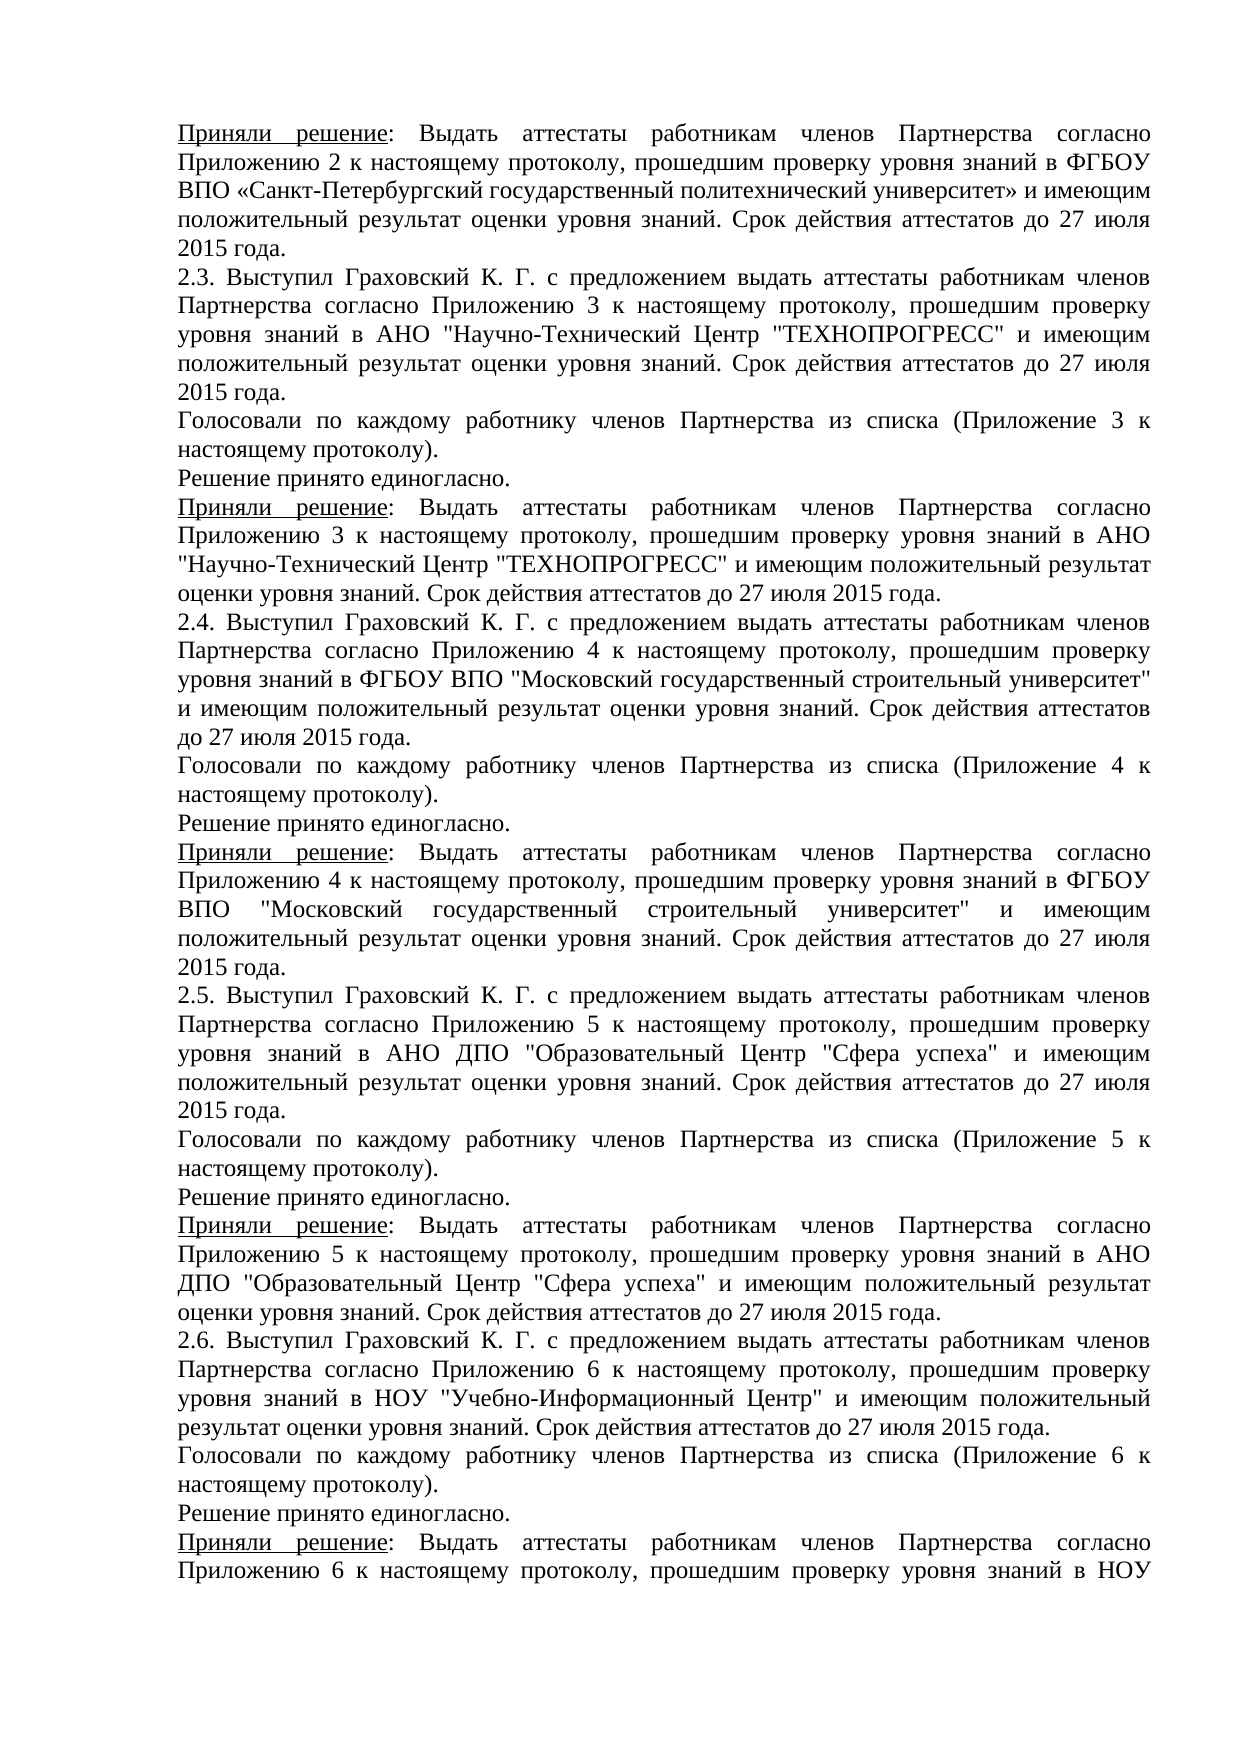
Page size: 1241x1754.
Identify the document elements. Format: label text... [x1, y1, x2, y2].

text 2.3. Выступил Граховский К. Г. с предложением выдать аттестаты работникам членов Партнерства согласно Приложению 3 к настоящему протоколу, прошедшим проверку уровня знаний в АНО "Научно-Технический Центр "ТЕХНОПРОГРЕСС" и имеющим положительный результат оценки уровня знаний. Срок действия аттестатов до 27 июля 2015 года. [177, 262, 1152, 406]
text Решение принято единогласно. [177, 808, 1152, 837]
text Голосовали по каждому работнику членов Партнерства из списка (Приложение 4 к настоящему протоколу). [177, 751, 1152, 808]
text Приняли решение: Выдать аттестаты работникам членов Партнерства согласно Приложению 2 к настоящему протоколу, прошедшим проверку уровня знаний в ФГБОУ ВПО «Санкт-Петербургский государственный политехнический университет» и имеющим положительный результат оценки уровня знаний. Срок действия аттестатов до 27 июля 2015 года. [177, 118, 1152, 262]
text 2.4. Выступил Граховский К. Г. с предложением выдать аттестаты работникам членов Партнерства согласно Приложению 4 к настоящему протоколу, прошедшим проверку уровня знаний в ФГБОУ ВПО "Московский государственный строительный университет" и имеющим положительный результат оценки уровня знаний. Срок действия аттестатов до 27 июля 2015 года. [177, 607, 1152, 751]
text Решение принято единогласно. [177, 1498, 1152, 1527]
text Приняли решение: Выдать аттестаты работникам членов Партнерства согласно Приложению 5 к настоящему протоколу, прошедшим проверку уровня знаний в АНО ДПО "Образовательный Центр "Сфера успеха" и имеющим положительный результат оценки уровня знаний. Срок действия аттестатов до 27 июля 2015 года. [177, 1211, 1152, 1326]
text 2.5. Выступил Граховский К. Г. с предложением выдать аттестаты работникам членов Партнерства согласно Приложению 5 к настоящему протоколу, прошедшим проверку уровня знаний в АНО ДПО "Образовательный Центр "Сфера успеха" и имеющим положительный результат оценки уровня знаний. Срок действия аттестатов до 27 июля 2015 года. [177, 981, 1152, 1124]
text Приняли решение: Выдать аттестаты работникам членов Партнерства согласно Приложению 3 к настоящему протоколу, прошедшим проверку уровня знаний в АНО "Научно-Технический Центр "ТЕХНОПРОГРЕСС" и имеющим положительный результат оценки уровня знаний. Срок действия аттестатов до 27 июля 2015 года. [177, 492, 1152, 607]
text 2.6. Выступил Граховский К. Г. с предложением выдать аттестаты работникам членов Партнерства согласно Приложению 6 к настоящему протоколу, прошедшим проверку уровня знаний в НОУ "Учебно-Информационный Центр" и имеющим положительный результат оценки уровня знаний. Срок действия аттестатов до 27 июля 2015 года. [177, 1326, 1152, 1441]
text Голосовали по каждому работнику членов Партнерства из списка (Приложение 6 к настоящему протоколу). [177, 1441, 1152, 1498]
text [177, 1527, 1152, 1584]
text Решение принято единогласно. [177, 1182, 1152, 1211]
text Голосовали по каждому работнику членов Партнерства из списка (Приложение 3 к настоящему протоколу). [177, 406, 1152, 463]
text Голосовали по каждому работнику членов Партнерства из списка (Приложение 5 к настоящему протоколу). [177, 1124, 1152, 1182]
text Решение принято единогласно. [177, 463, 1152, 492]
text Приняли решение: Выдать аттестаты работникам членов Партнерства согласно Приложению 4 к настоящему протоколу, прошедшим проверку уровня знаний в ФГБОУ ВПО "Московский государственный строительный университет" и имеющим положительный результат оценки уровня знаний. Срок действия аттестатов до 27 июля 2015 года. [177, 837, 1152, 981]
